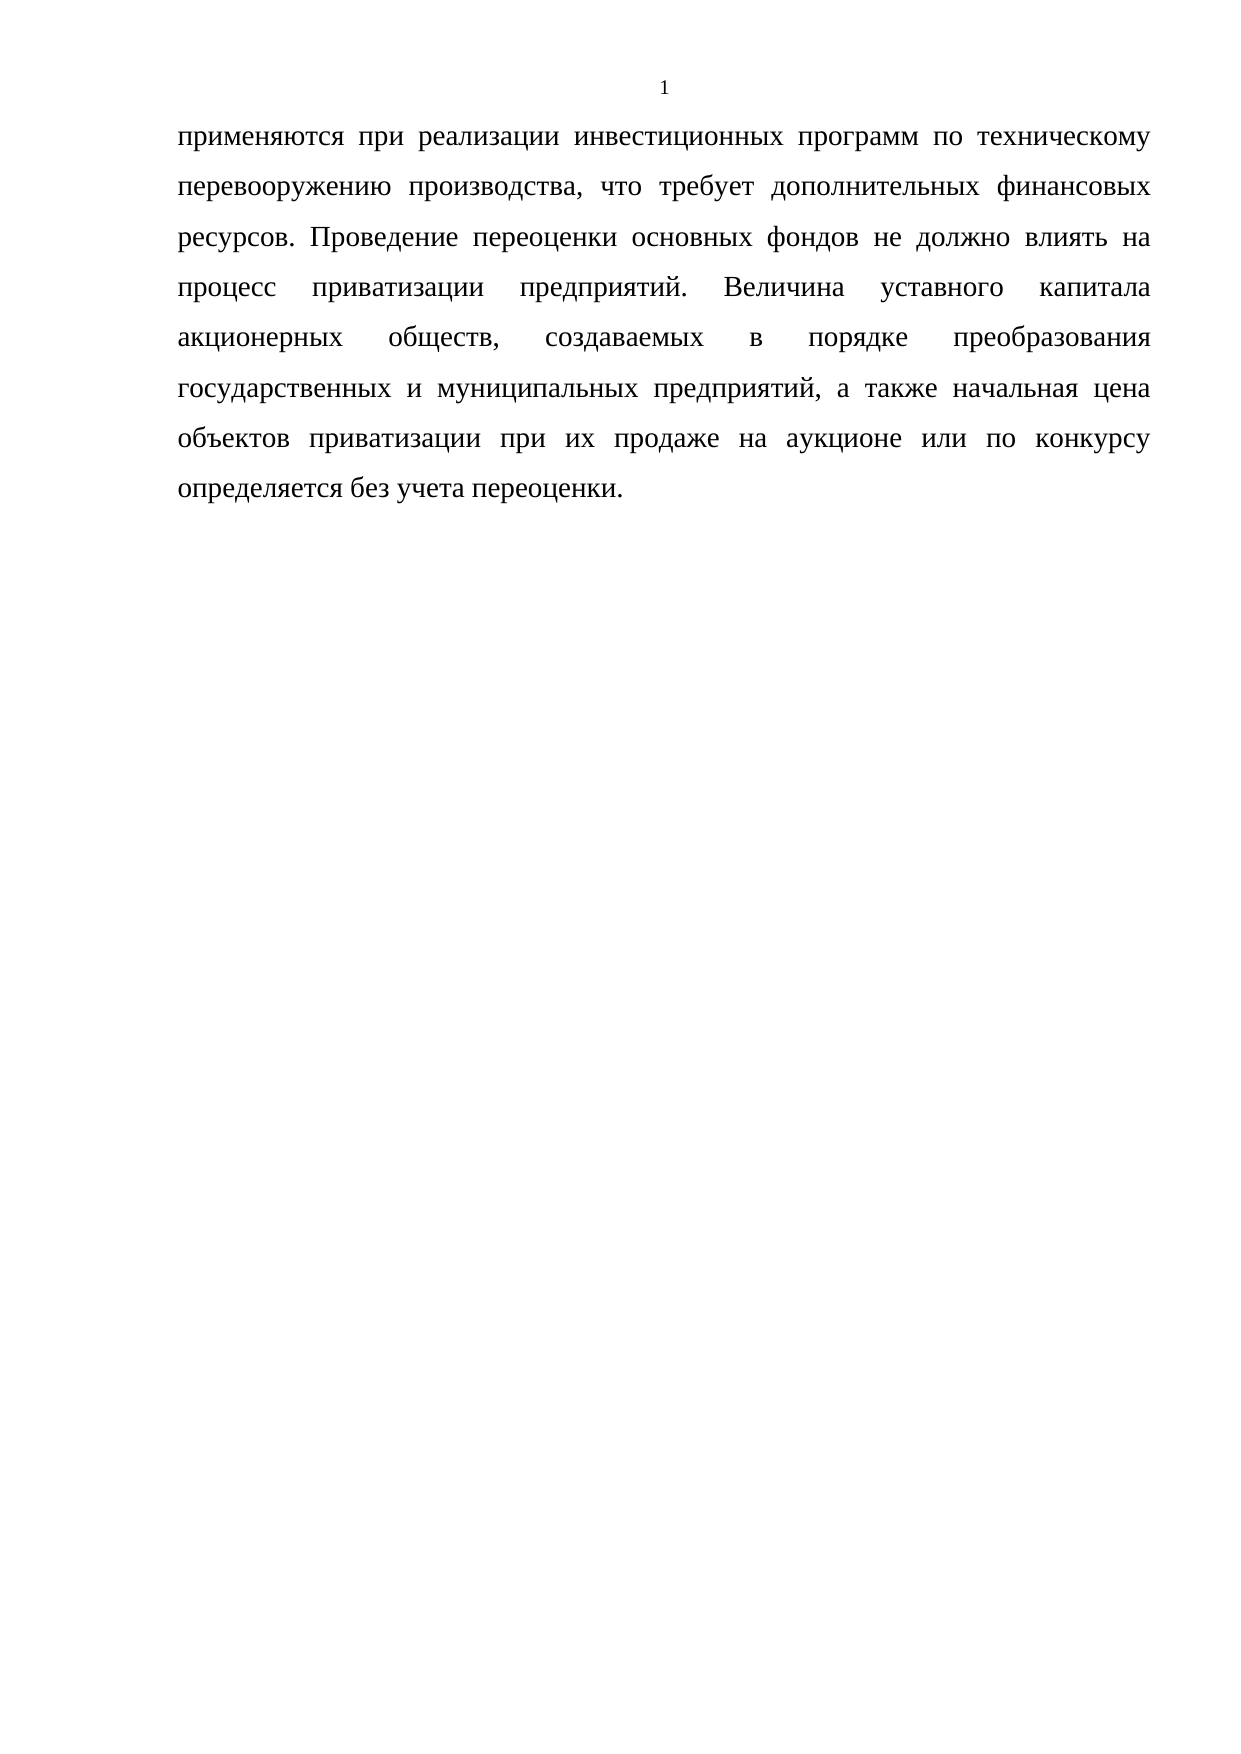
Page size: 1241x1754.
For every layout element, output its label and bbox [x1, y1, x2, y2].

text [177, 118, 1152, 504]
